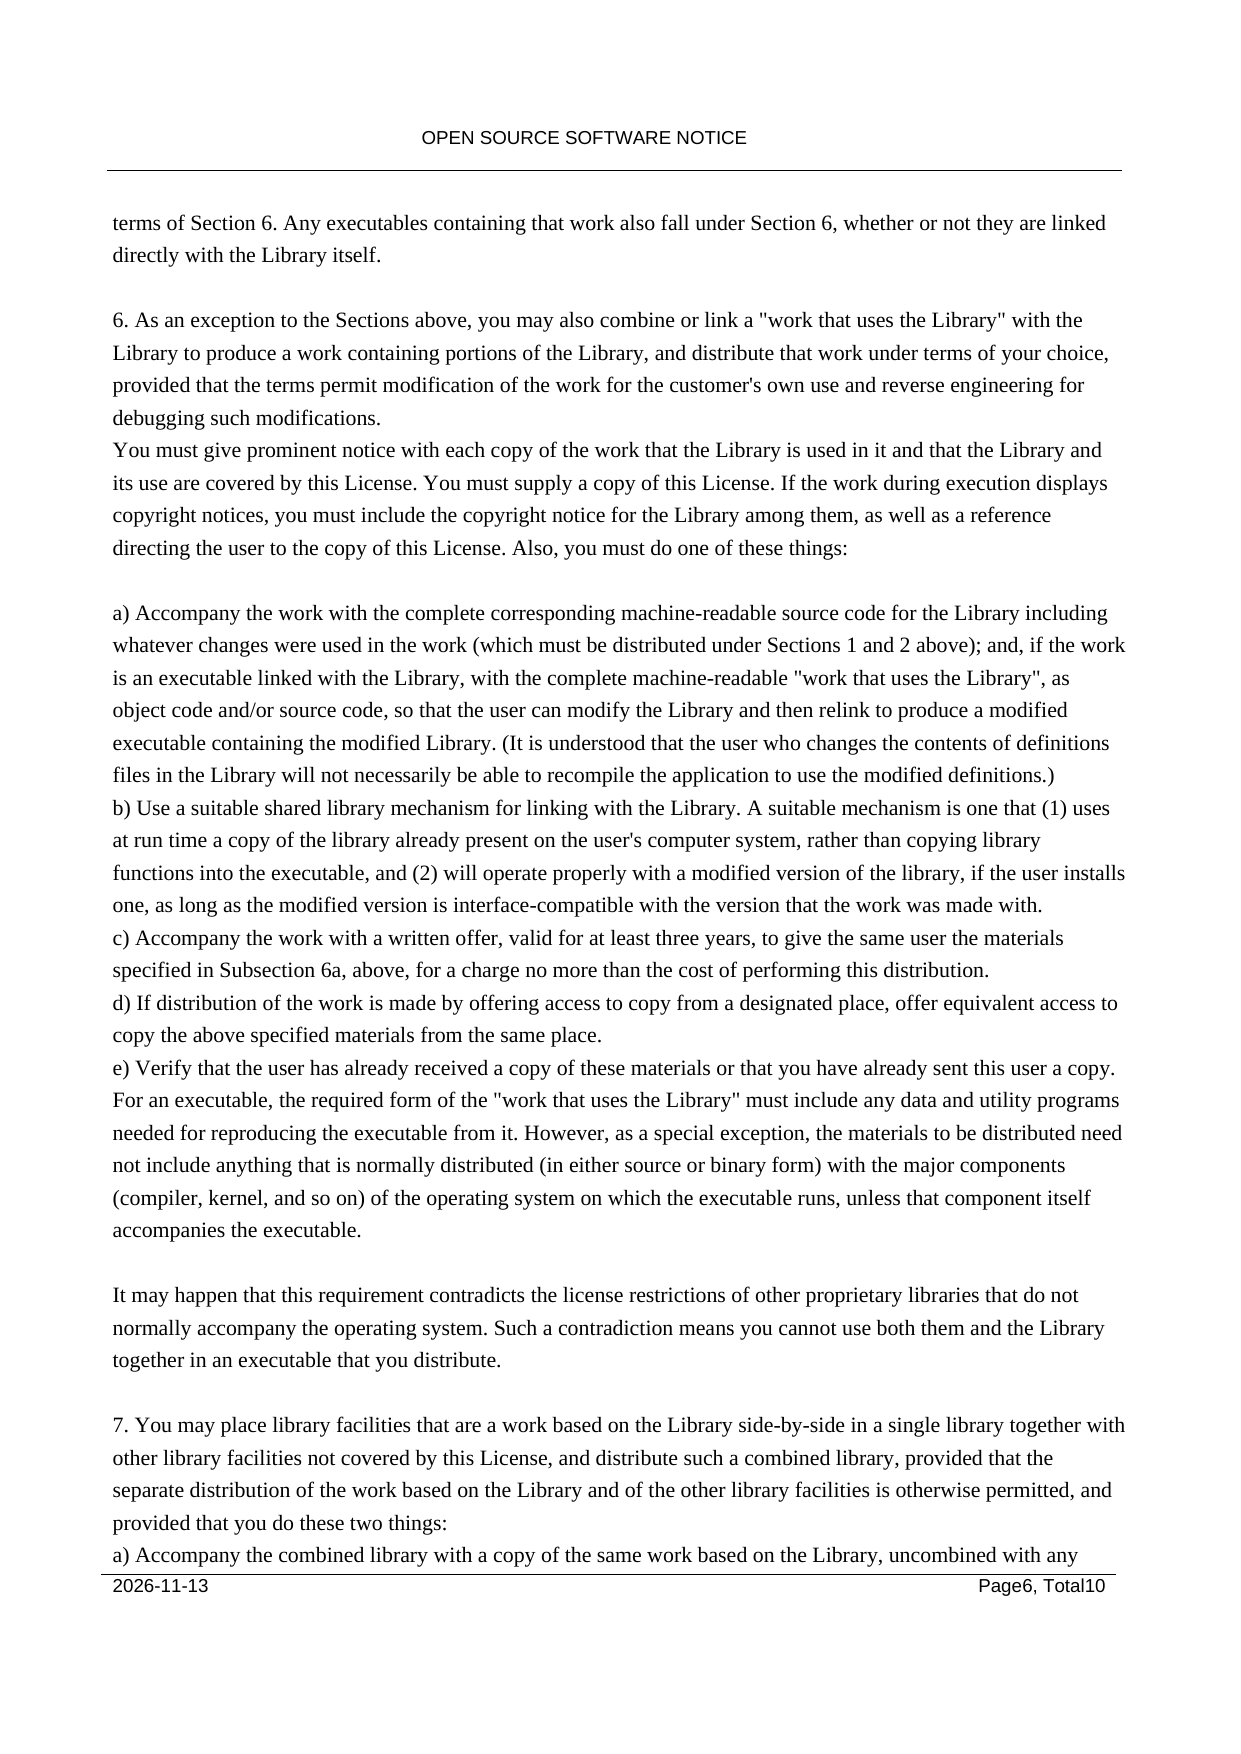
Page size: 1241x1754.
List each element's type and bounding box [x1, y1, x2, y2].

text [112, 206, 1128, 1571]
